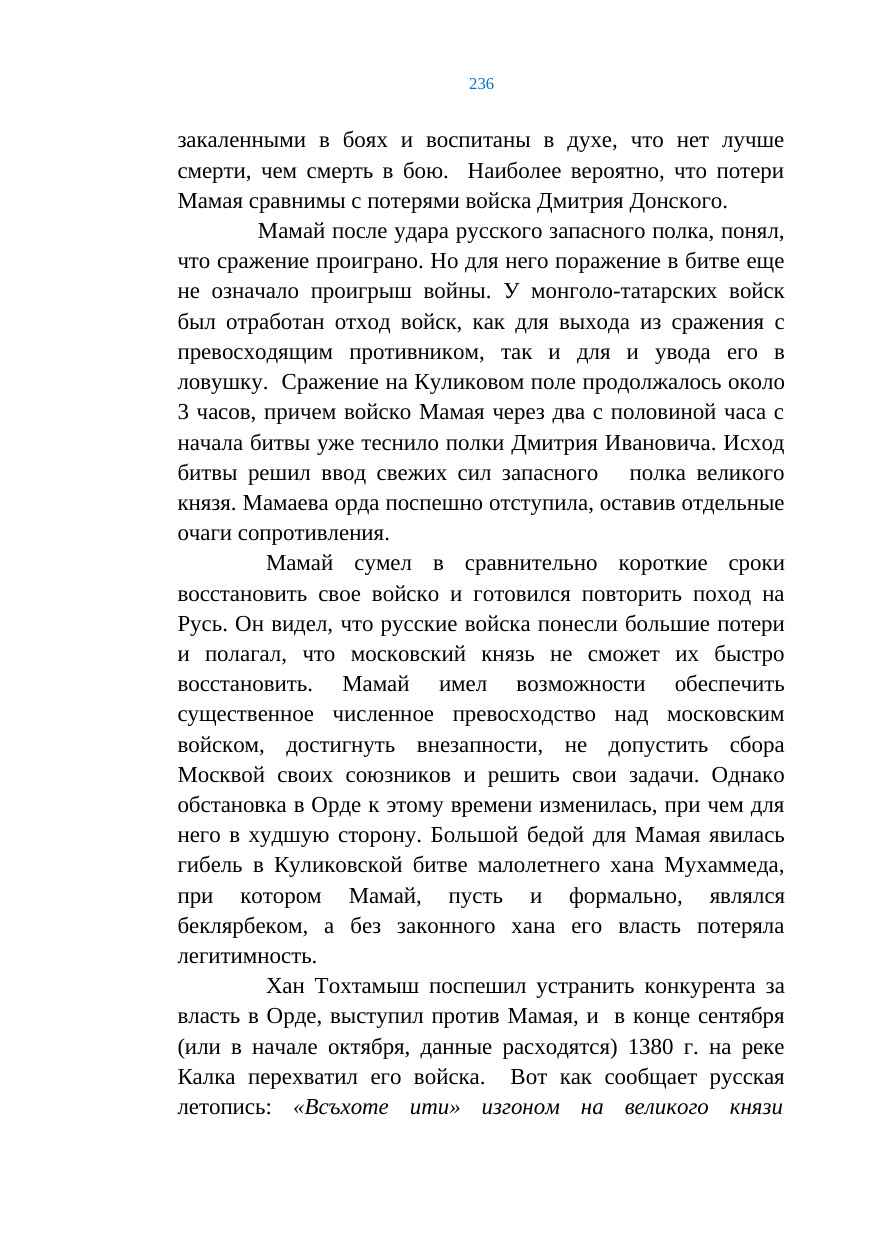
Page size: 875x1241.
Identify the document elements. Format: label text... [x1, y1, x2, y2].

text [177, 972, 786, 1119]
text Мамай сумел в сравнительно короткие сроки восстановить свое войско и готовился повторить поход на Русь. Он видел, что русские войска понесли большие потери и полагал, что московский князь не сможет их быстро восстановить. Мамай имел возможности обеспечить существенное численное превосходство над московским войском, достигнуть внезапности, не допустить сбора Москвой своих союзников и решить свои задачи. Однако обстановка в Орде к этому времени изменилась, при чем для него в худшую сторону. Большой бедой для Мамая явилась гибель в Куликовской битве малолетнего хана Мухаммеда, при котором Мамай, пусть и формально, являлся беклярбеком, а без законного хана его власть потеряла легитимность. [177, 549, 786, 968]
text Мамай после удара русского запасного полка, понял, что сражение проиграно. Но для него поражение в битве еще не означало проигрыш войны. У монголо-татарских войск был отработан отход войск, как для выхода из сражения с превосходящим противником, так и для и увода его в ловушку. Сражение на Куликовом поле продолжалось около 3 часов, причем войско Мамая через два с половиной часа с начала битвы уже теснило полки Дмитрия Ивановича. Исход битвы решил ввод свежих сил запасного полка великого князя. Мамаева орда поспешно отступила, оставив отдельные очаги сопротивления. [177, 217, 786, 546]
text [177, 127, 786, 213]
